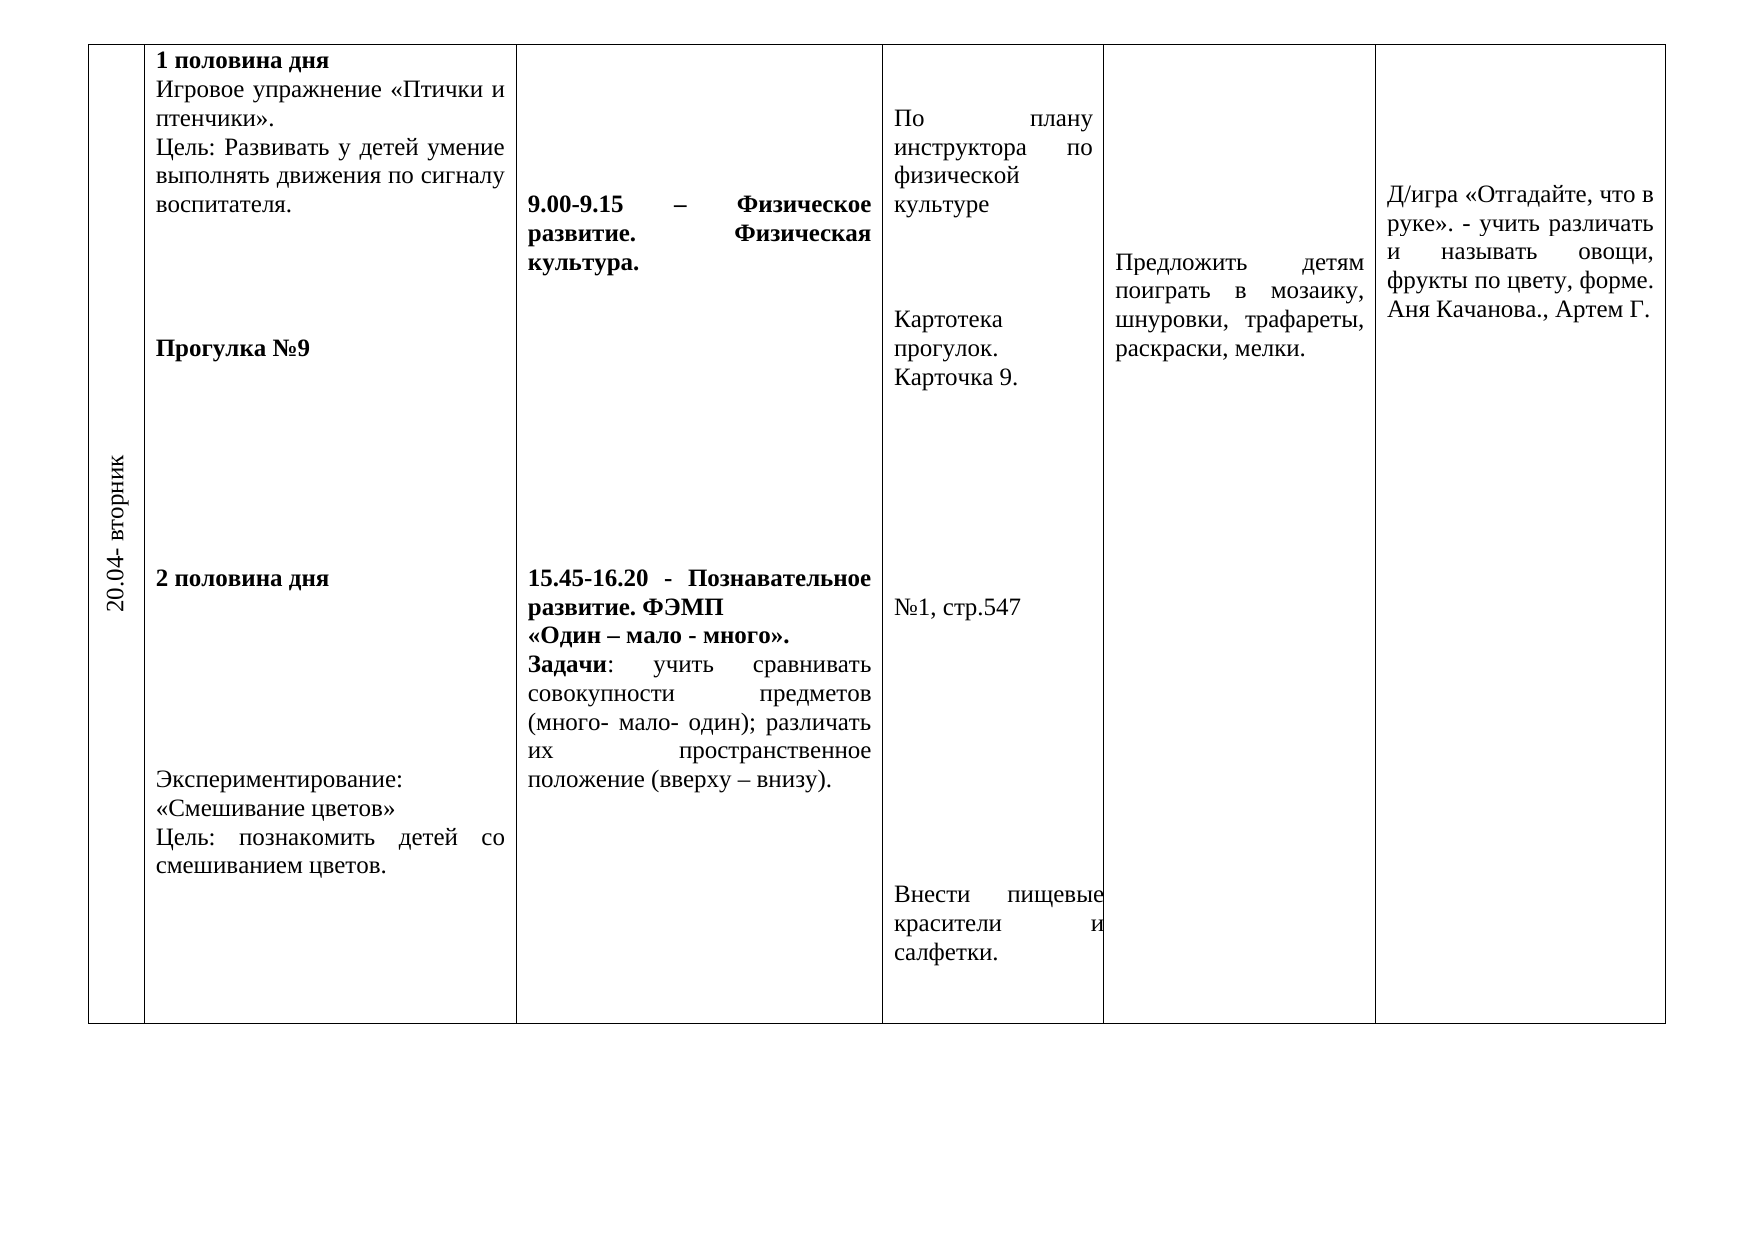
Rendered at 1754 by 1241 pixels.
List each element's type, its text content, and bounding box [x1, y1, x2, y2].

table_cell 20.04- вторник сентября понедельник [89, 45, 144, 1023]
table_cell Предложить детям поиграть в мозаику, шнуровки, трафареты, раскраски, мелки. [1104, 45, 1375, 1023]
table_cell По плану инструктора по физической культуре Картотека прогулок. Карточка 9. №1, стр.547 Внести пищевые красители и салфетки. [883, 45, 1103, 1023]
table_cell Д/игра «Отгадайте, что в руке». - учить различать и называть овощи, фрукты по цвету, форме. Аня Качанова., Артем Г. [1376, 45, 1665, 1023]
table_cell 1 половина дня Игровое упражнение «Птички и птенчики». Цель: Развивать у детей умение выполнять движения по сигналу воспитателя. Прогулка №9 2 половина дня Экспериментирование: «Смешивание цветов» Цель: познакомить детей со смешиванием цветов. [145, 45, 516, 1023]
table_cell 9.00-9.15 – Физическое развитие. Физическая культура. 15.45-16.20 - Познавательное развитие. ФЭМП «Один – мало - много». Задачи: учить сравнивать совокупности предметов (много- мало- один); различать их пространственное положение (вверху – внизу). [517, 45, 882, 1023]
